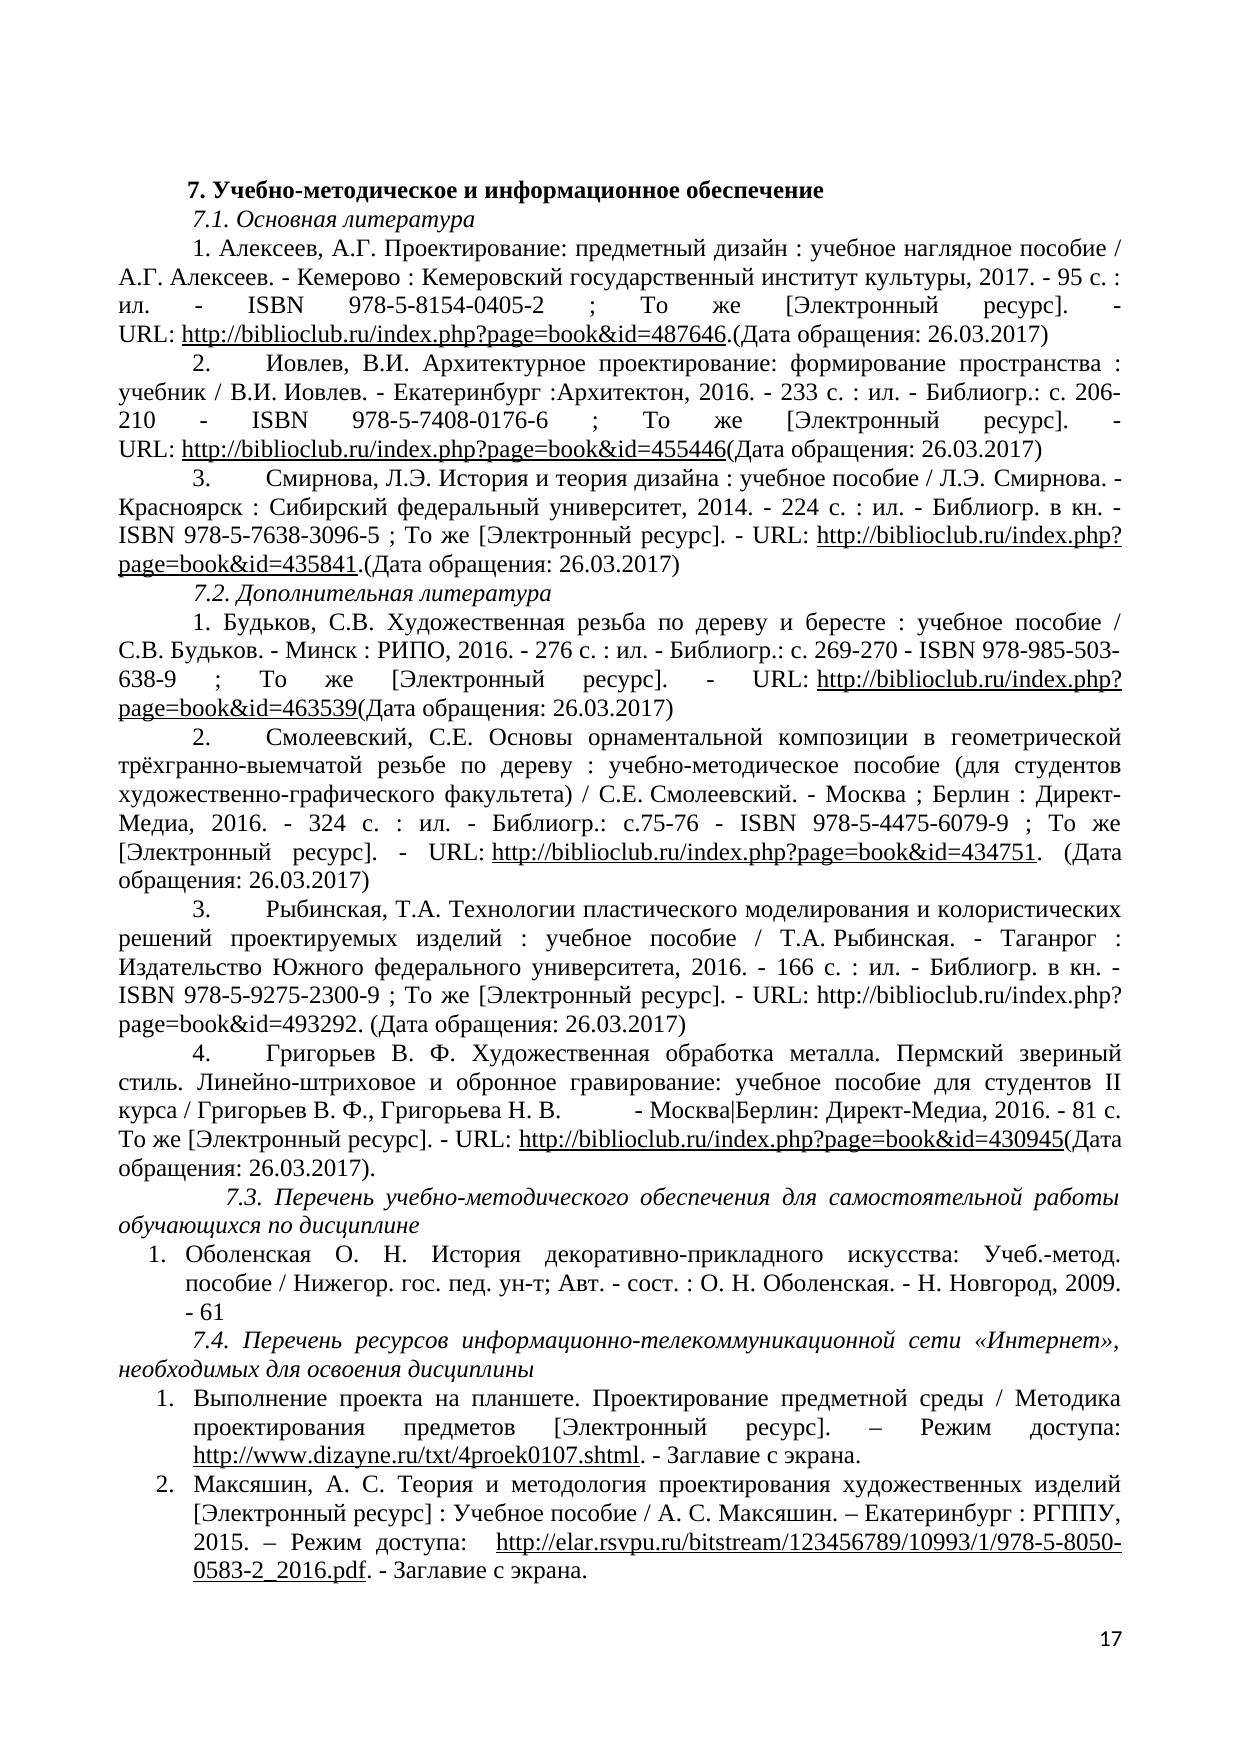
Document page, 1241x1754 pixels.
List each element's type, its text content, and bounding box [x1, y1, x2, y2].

list Григорьев В. Ф. Художественная обработка металла. Пермский звериный стиль. Линейно-штриховое и обронное гравирование: учебное пособие для студентов II курса / Григорьев В. Ф., Григорьева Н. В. - Москва|Берлин: Директ-Медиа, 2016. - 81 с. То же [Электронный ресурс]. - URL: http://biblioclub.ru/index.php?page=book&id=430945(Дата обращения: 26.03.2017). [118, 1038, 1122, 1182]
text 7.4. Перечень ресурсов информационно-телекоммуникационной сети «Интернет», необходимых для освоения дисциплины [118, 1326, 1122, 1383]
text 1. Будьков, С.В. Художественная резьба по дереву и бересте : учебное пособие / С.В. Будьков. - Минск : РИПО, 2016. - 276 с. : ил. - Библиогр.: с. 269-270 - ISBN 978-985-503-638-9 ; То же [Электронный ресурс]. - URL: http://biblioclub.ru/index.php?page=book&id=463539(Дата обращения: 26.03.2017) [118, 607, 1122, 722]
list 7.2. Дополнительная литература [193, 578, 1122, 607]
text 7. Учебно-методическое и информационное обеспечение [118, 176, 1122, 204]
list Смирнова, Л.Э. История и теория дизайна : учебное пособие / Л.Э. Смирнова. - Красноярск : Сибирский федеральный университет, 2014. - 224 с. : ил. - Библиогр. в кн. - ISBN 978-5-7638-3096-5 ; То же [Электронный ресурс]. - URL: http://biblioclub.ru/index.php?page=book&id=435841.(Дата обращения: 26.03.2017) [118, 463, 1122, 578]
text 7.3. Перечень учебно-методического обеспечения для самостоятельной работы обучающихся по дисциплине [118, 1182, 1122, 1239]
list Выполнение проекта на планшете. Проектирование предметной среды / Методика проектирования предметов [Электронный ресурс]. – Режим доступа: http://www.dizayne.ru/txt/4proek0107.shtml. - Заглавие с экрана. [156, 1383, 1122, 1469]
list Рыбинская, Т.А. Технологии пластического моделирования и колористических решений проектируемых изделий : учебное пособие / Т.А. Рыбинская. - Таганрог : Издательство Южного федерального университета, 2016. - 166 с. : ил. - Библиогр. в кн. - ISBN 978-5-9275-2300-9 ; То же [Электронный ресурс]. - URL: http://biblioclub.ru/index.php?page=book&id=493292. (Дата обращения: 26.03.2017) [118, 894, 1122, 1038]
list Иовлев, В.И. Архитектурное проектирование: формирование пространства : учебник / В.И. Иовлев. - Екатеринбург :Архитектон, 2016. - 233 с. : ил. - Библиогр.: с. 206-210 - ISBN 978-5-7408-0176-6 ; То же [Электронный ресурс]. - URL: http://biblioclub.ru/index.php?page=book&id=455446(Дата обращения: 26.03.2017) [118, 348, 1122, 463]
list Смолеевский, С.Е. Основы орнаментальной композиции в геометрической трёхгранно-выемчатой резьбе по дереву : учебно-методическое пособие (для студентов художественно-графического факультета) / С.Е. Смолеевский. - Москва ; Берлин : Директ-Медиа, 2016. - 324 с. : ил. - Библиогр.: с.75-76 - ISBN 978-5-4475-6079-9 ; То же [Электронный ресурс]. - URL: http://biblioclub.ru/index.php?page=book&id=434751. (Дата обращения: 26.03.2017) [118, 722, 1122, 894]
list 1. Алексеев, А.Г. Проектирование: предметный дизайн : учебное наглядное пособие / А.Г. Алексеев. - Кемерово : Кемеровский государственный институт культуры, 2017. - 95 с. : ил. - ISBN 978-5-8154-0405-2 ; То же [Электронный ресурс]. - URL: http://biblioclub.ru/index.php?page=book&id=487646.(Дата обращения: 26.03.2017) [118, 233, 1122, 348]
list Максяшин, А. С. Теория и методология проектирования художественных изделий [Электронный ресурс] : Учебное пособие / А. С. Максяшин. – Екатеринбург : РГППУ, 2015. – Режим доступа: http://elar.rsvpu.ru/bitstream/123456789/10993/1/978-5-8050-0583-2_2016.pdf. - Заглавие с экрана. [156, 1469, 1122, 1584]
text 7.1. Основная литература [118, 204, 1122, 233]
list Оболенская О. Н. История декоративно-прикладного искусства: Учеб.-метод. пособие / Нижегор. гос. пед. ун-т; Авт. - сост. : О. Н. Оболенская. - Н. Новгород, 2009. - 61 [148, 1239, 1122, 1326]
